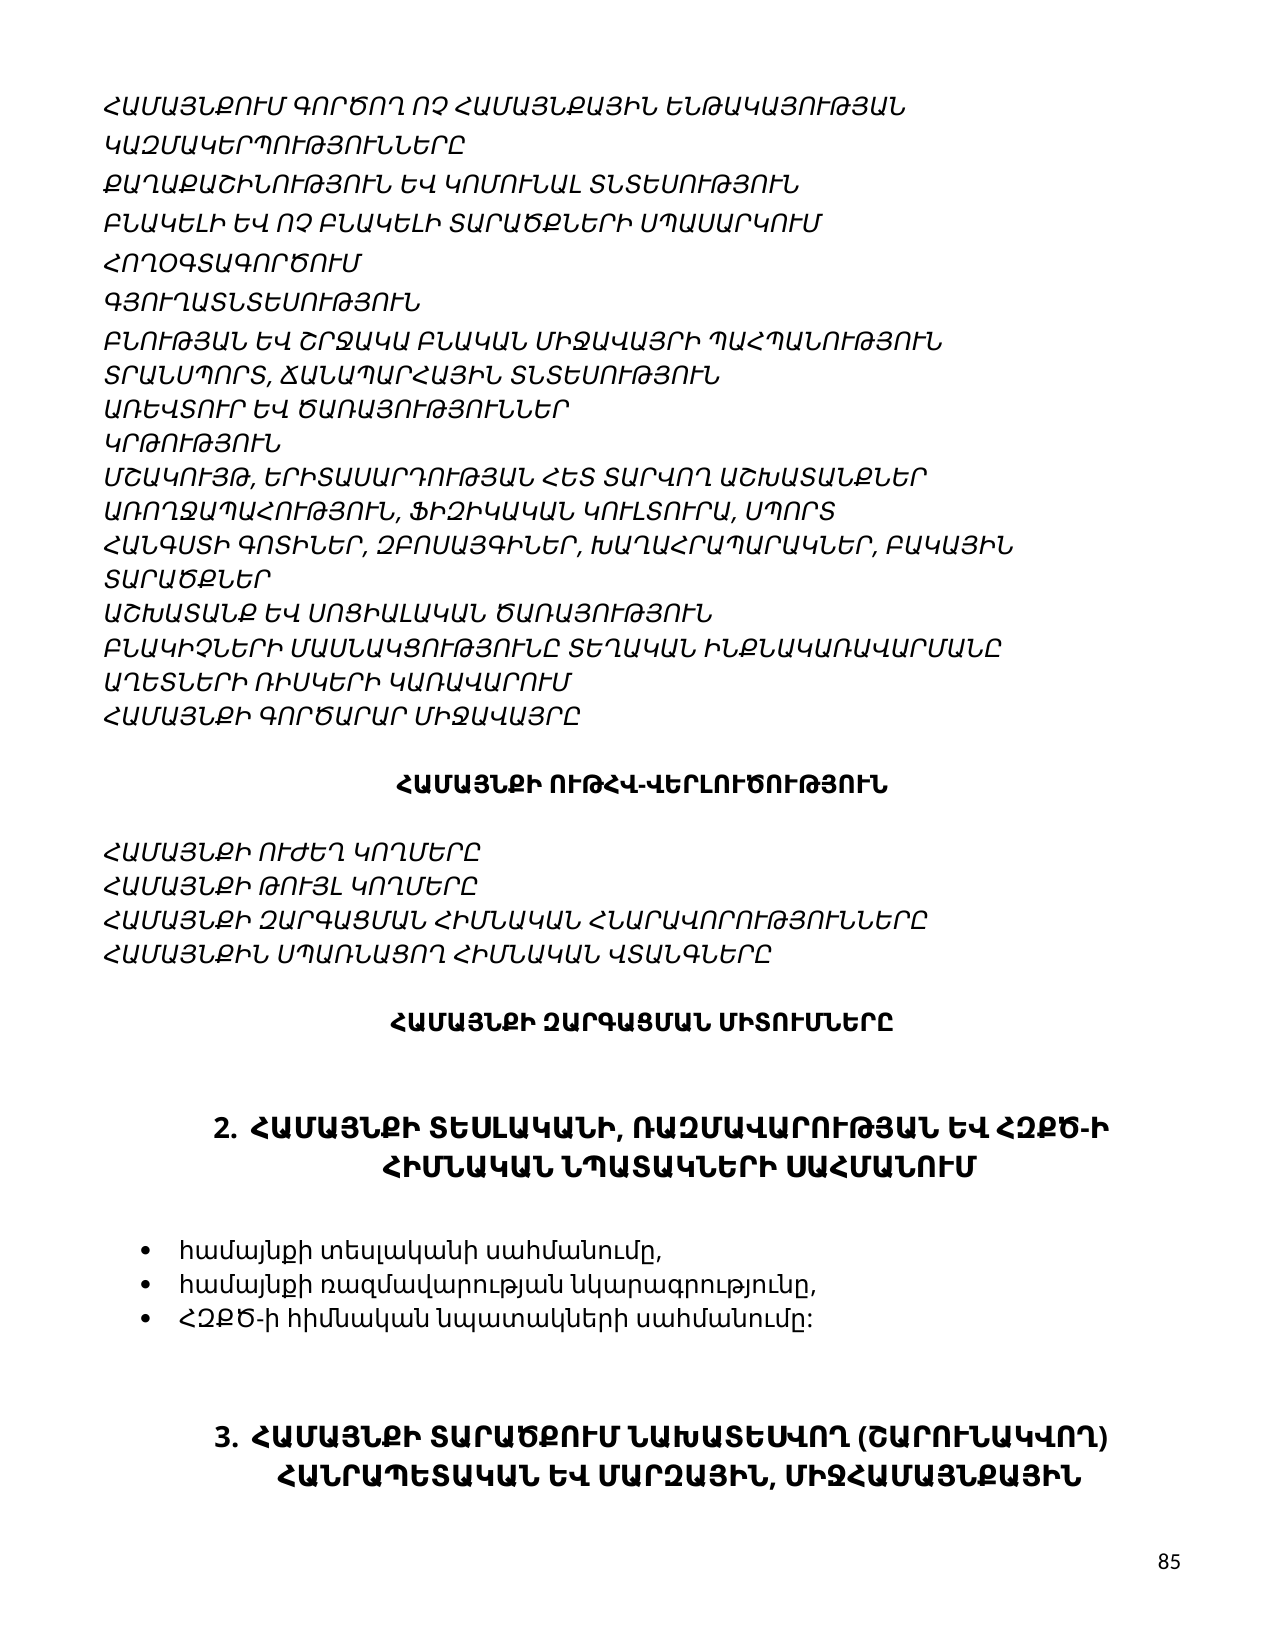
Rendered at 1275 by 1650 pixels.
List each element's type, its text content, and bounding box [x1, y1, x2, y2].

list ՀԱՄԱՅՆՔՈՒՄ ԳՈՐԾՈՂ ՈՉ ՀԱՄԱՅՆՔԱՅԻՆ ԵՆԹԱԿԱՅՈՒԹՅԱՆ ԿԱԶՄԱԿԵՐՊՈՒԹՅՈՒՆՆԵՐԸ [103, 89, 1181, 162]
list ԿՐԹՈՒԹՅՈՒՆ [103, 426, 1181, 460]
list ՀԱՄԱՅՆՔԻ ԹՈՒՅԼ ԿՈՂՄԵՐԸ [103, 869, 1181, 903]
list ՀԱՄԱՅՆՔԻ ՈՒԺԵՂ ԿՈՂՄԵՐԸ [103, 834, 1181, 869]
list ԲՆԱԿԻՉՆԵՐԻ ՄԱՍՆԱԿՑՈՒԹՅՈՒՆԸ ՏԵՂԱԿԱՆ ԻՆՔՆԱԿԱՌԱՎԱՐՄԱՆԸ [103, 630, 1181, 664]
list ԱՂԵՏՆԵՐԻ ՌԻՍԿԵՐԻ ԿԱՌԱՎԱՐՈՒՄ [103, 664, 1181, 698]
list ԱՌՈՂՋԱՊԱՀՈՒԹՅՈՒՆ, ՖԻԶԻԿԱԿԱՆ ԿՈՒԼՏՈՒՐԱ, ՍՊՈՐՏ [103, 494, 1181, 528]
list ՀԶՔԾ-ի հիմնական նպատակների սահմանումը: [141, 1301, 1181, 1335]
list ՀՈՂՕԳՏԱԳՈՐԾՈՒՄ [103, 245, 1181, 279]
list ՏՐԱՆՍՊՈՐՏ, ՃԱՆԱՊԱՐՀԱՅԻՆ ՏՆՏԵՍՈՒԹՅՈՒՆ [103, 358, 1181, 392]
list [141, 1416, 1181, 1495]
list ՀԱՄԱՅՆՔԻ ԳՈՐԾԱՐԱՐ ՄԻՋԱՎԱՅՐԸ [103, 698, 1181, 732]
list ՀԱՄԱՅՆՔԻՆ ՍՊԱՌՆԱՑՈՂ ՀԻՄՆԱԿԱՆ ՎՏԱՆԳՆԵՐԸ [103, 937, 1181, 971]
list ԱՇԽԱՏԱՆՔ ԵՎ ՍՈՑԻԱԼԱԿԱՆ ԾԱՌԱՅՈՒԹՅՈՒՆ [103, 596, 1181, 630]
list ՀԱՄԱՅՆՔԻ ՏԵՍԼԱԿԱՆԻ, ՌԱԶՄԱՎԱՐՈՒԹՅԱՆ ԵՎ ՀԶՔԾ-Ի ՀԻՄՆԱԿԱՆ ՆՊԱՏԱԿՆԵՐԻ ՍԱՀՄԱՆՈՒՄ [141, 1107, 1181, 1186]
list ՄՇԱԿՈՒՅԹ, ԵՐԻՏԱՍԱՐԴՈՒԹՅԱՆ ՀԵՏ ՏԱՐՎՈՂ ԱՇԽԱՏԱՆՔՆԵՐ [103, 460, 1181, 494]
list ԳՅՈՒՂԱՏՆՏԵՍՈՒԹՅՈՒՆ [103, 284, 1181, 318]
list ՀԱՄԱՅՆՔԻ ԶԱՐԳԱՑՄԱՆ ՄԻՏՈՒՄՆԵՐԸ [103, 1005, 1181, 1039]
list ՔԱՂԱՔԱՇԻՆՈՒԹՅՈՒՆ ԵՎ ԿՈՄՈՒՆԱԼ ՏՆՏԵՍՈՒԹՅՈՒՆ [103, 167, 1181, 201]
list ՀԱՄԱՅՆՔԻ ՈՒԹՀՎ-ՎԵՐԼՈՒԾՈՒԹՅՈՒՆ [103, 766, 1181, 801]
list համայնքի տեսլականի սահմանումը, [141, 1233, 1181, 1267]
list համայնքի ռազմավարության նկարագրությունը, [141, 1267, 1181, 1301]
list ՀԱՄԱՅՆՔԻ ԶԱՐԳԱՑՄԱՆ ՀԻՄՆԱԿԱՆ ՀՆԱՐԱՎՈՐՈՒԹՅՈՒՆՆԵՐԸ [103, 903, 1181, 937]
list ՀԱՆԳՍՏԻ ԳՈՏԻՆԵՐ, ԶԲՈՍԱՅԳԻՆԵՐ, ԽԱՂԱՀՐԱՊԱՐԱԿՆԵՐ, ԲԱԿԱՅԻՆ ՏԱՐԱԾՔՆԵՐ [103, 528, 1181, 596]
list ԱՌԵՎՏՈՒՐ ԵՎ ԾԱՌԱՅՈՒԹՅՈՒՆՆԵՐ [103, 392, 1181, 426]
list ԲՆՈՒԹՅԱՆ ԵՎ ՇՐՋԱԿԱ ԲՆԱԿԱՆ ՄԻՋԱՎԱՅՐԻ ՊԱՀՊԱՆՈՒԹՅՈՒՆ [103, 324, 1181, 358]
list ԲՆԱԿԵԼԻ ԵՎ ՈՉ ԲՆԱԿԵԼԻ ՏԱՐԱԾՔՆԵՐԻ ՍՊԱՍԱՐԿՈՒՄ [103, 206, 1181, 240]
